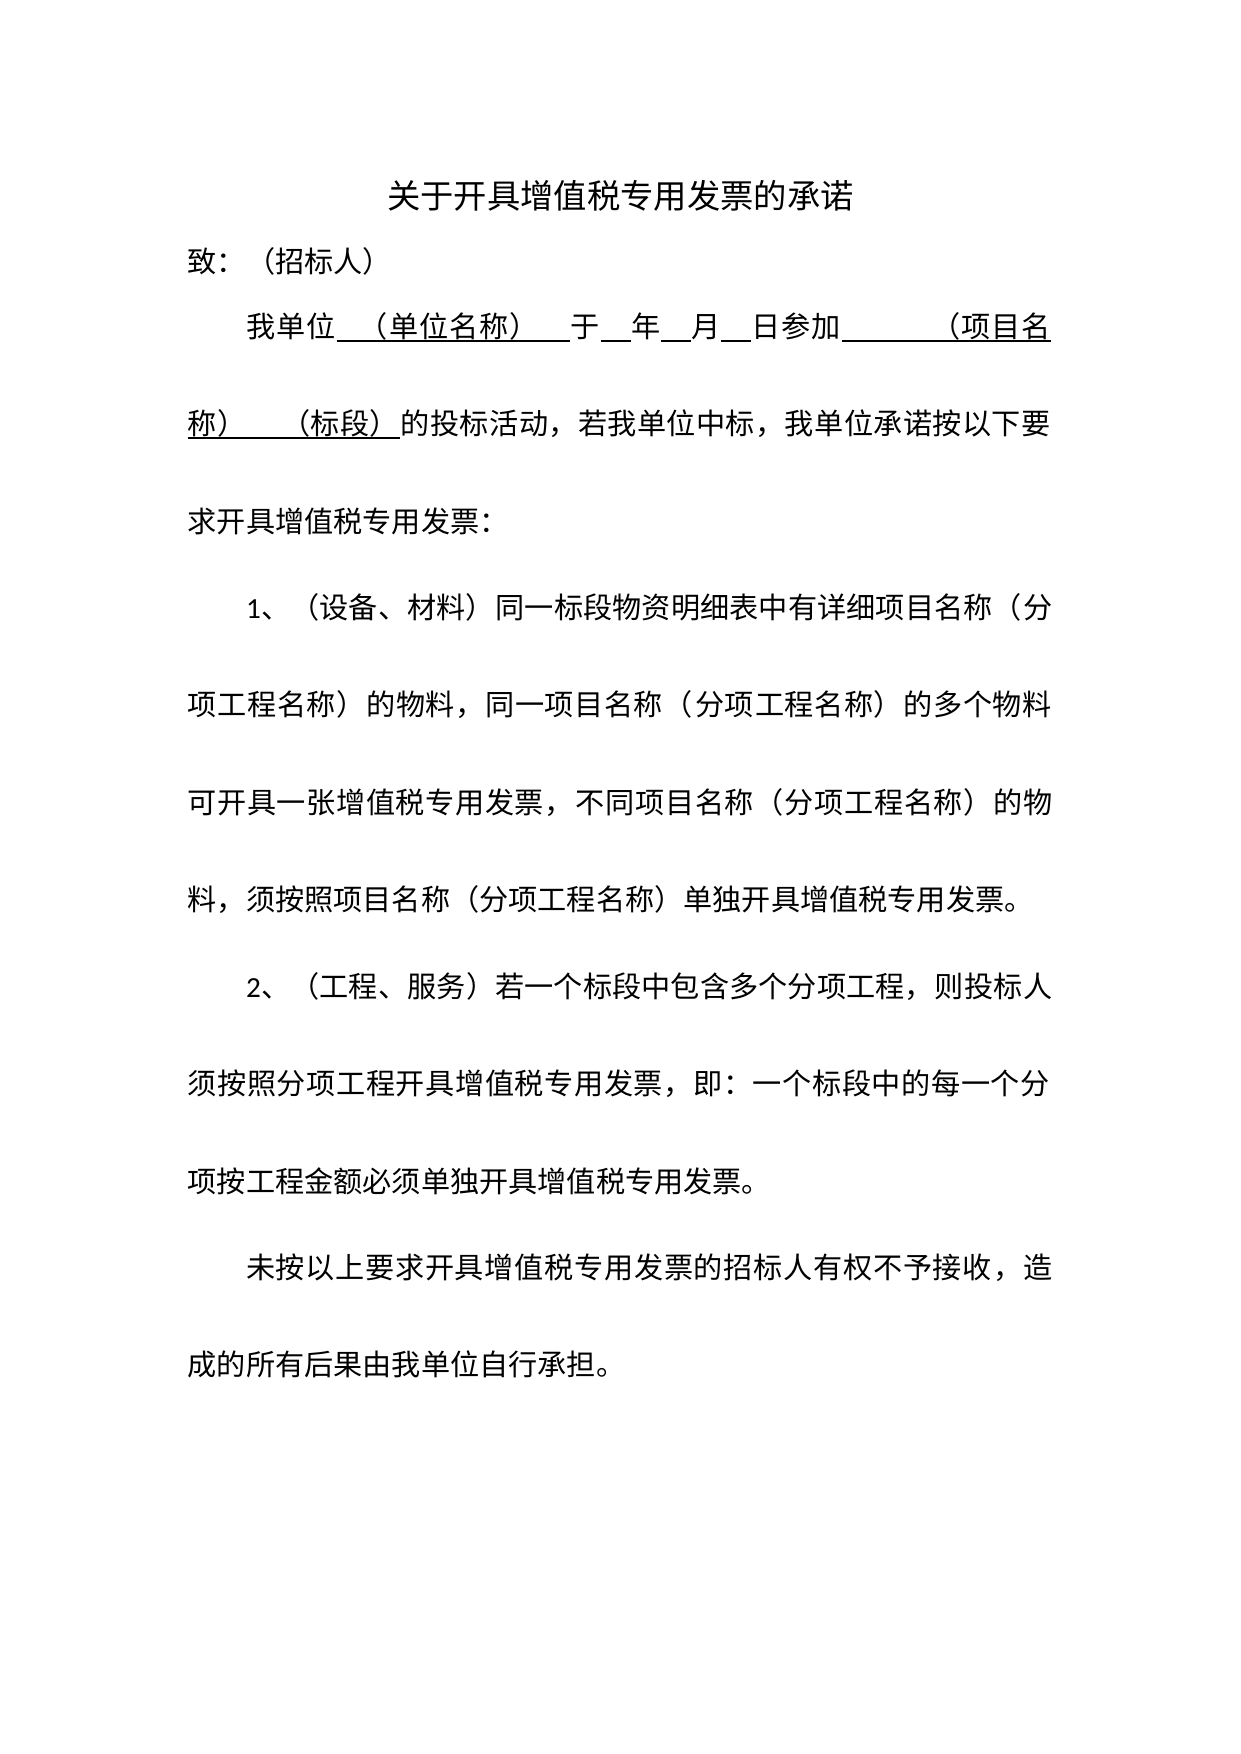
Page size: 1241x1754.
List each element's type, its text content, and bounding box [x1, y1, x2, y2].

text 1、（设备、材料）同一标段物资明细表中有详细项目名称（分项工程名称）的物料，同一项目名称（分项工程名称）的多个物料可开具一张增值税专用发票，不同项目名称（分项工程名称）的物料，须按照项目名称（分项工程名称）单独开具增值税专用发票。 [187, 573, 1053, 931]
text 致：（招标人） [187, 227, 1053, 292]
text 关于开具增值税专用发票的承诺 [187, 162, 1053, 227]
text 我单位 （单位名称） 于 年 月 日参加 （项目名称） （标段）的投标活动，若我单位中标，我单位承诺按以下要求开具增值税专用发票： [187, 292, 1053, 552]
text 2、（工程、服务）若一个标段中包含多个分项工程，则投标人须按照分项工程开具增值税专用发票，即：一个标段中的每一个分项按工程金额必须单独开具增值税专用发票。 [187, 952, 1053, 1212]
text 未按以上要求开具增值税专用发票的招标人有权不予接收，造成的所有后果由我单位自行承担。 [187, 1233, 1053, 1395]
